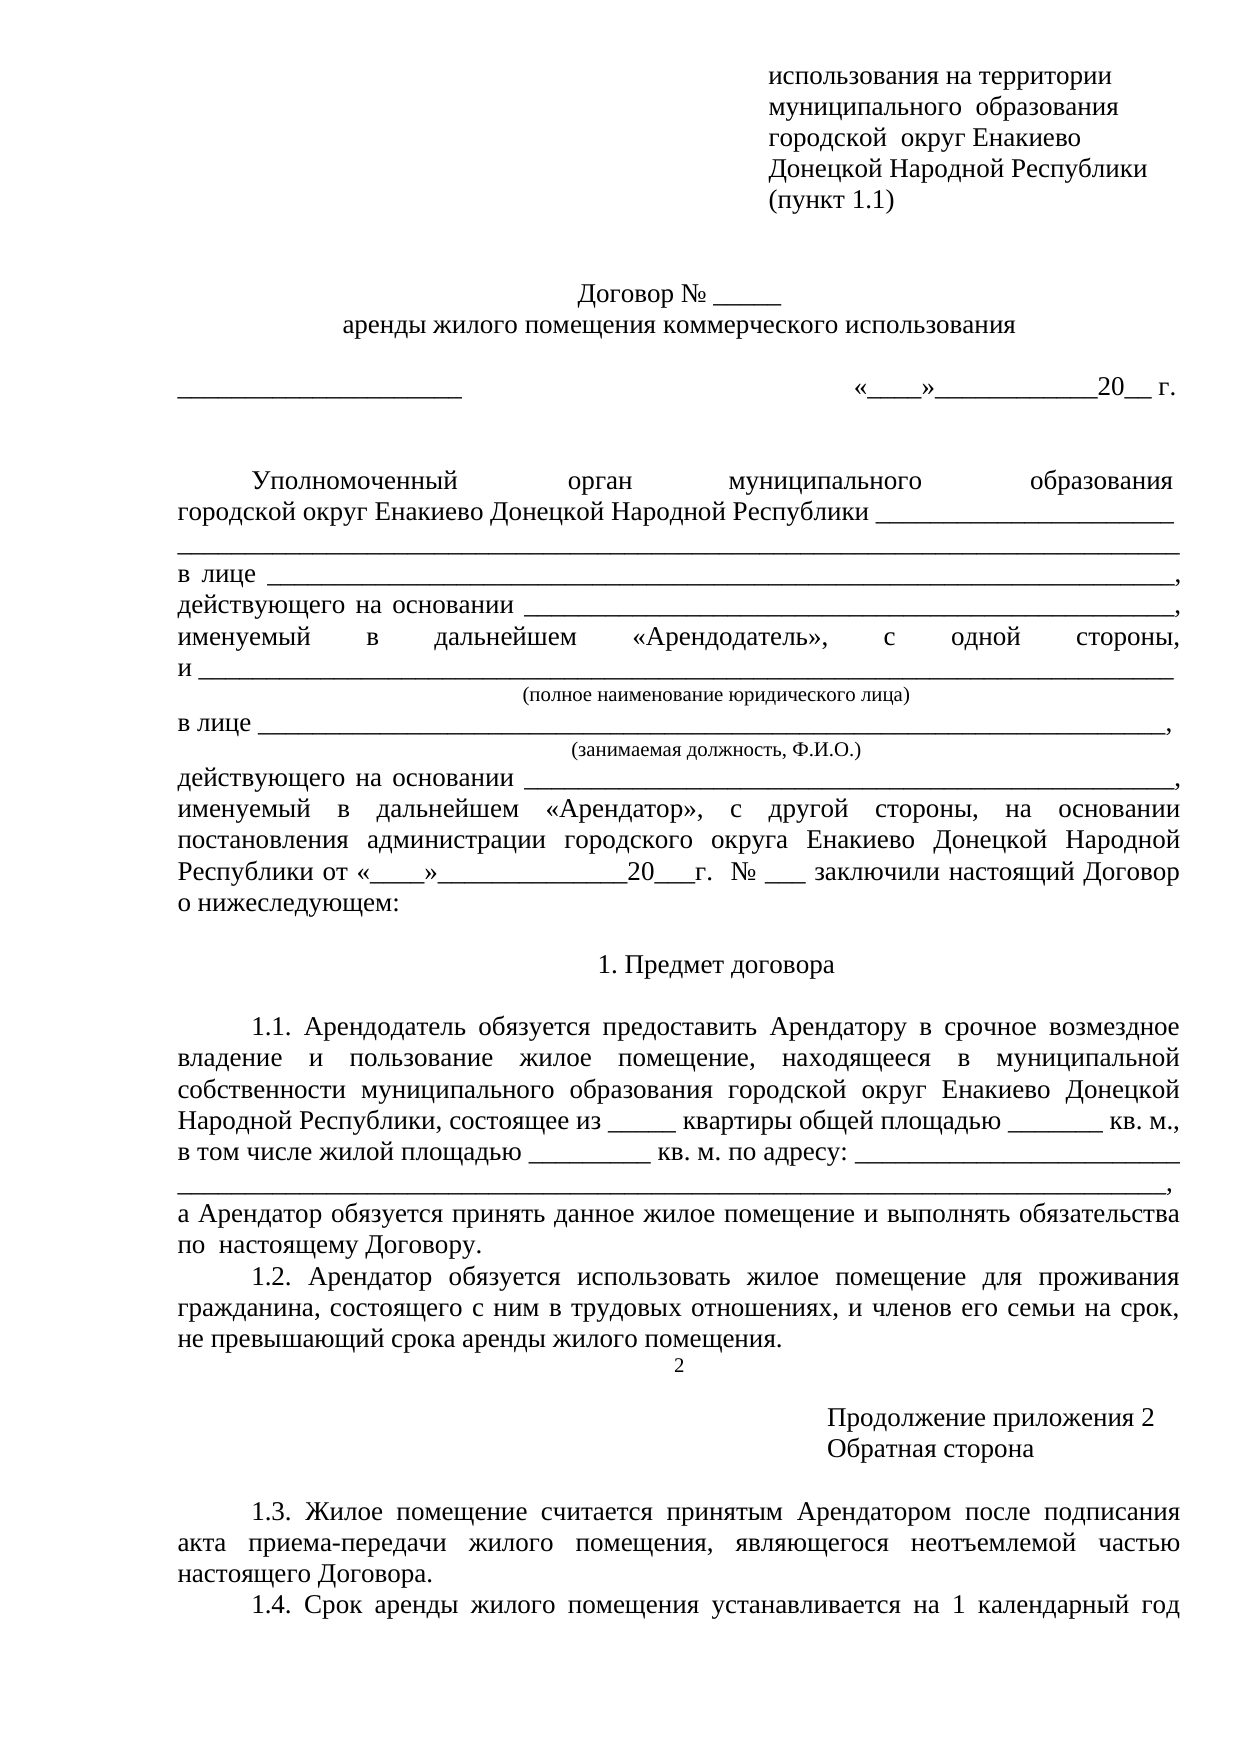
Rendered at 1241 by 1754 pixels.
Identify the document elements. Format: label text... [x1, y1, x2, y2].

text в лице ___________________________________________________________________, [177, 706, 1181, 737]
text Обратная сторона [177, 1432, 1181, 1463]
text _____________________ «____»____________20__ г. [177, 371, 1181, 402]
text 1.1. Арендодатель обязуется предоставить Арендатору в срочное возмездное владение и пользование жилое помещение, находящееся в муниципальной собственности муниципального образования городской округ Енакиево Донецкой Народной Республики, состоящее из _____ квартиры общей площадью _______ кв. м., в том числе жилой площадью _________ кв. м. по адресу: ________________________ _________________________________________________________________________, а Арендатор обязуется принять данное жилое помещение и выполнять обязательства по настоящему Договору. [177, 1010, 1181, 1259]
text Донецкой Народной Республики [178, 152, 1181, 184]
text Договор № _____ аренды жилого помещения коммерческого использования [177, 277, 1181, 339]
text Продолжение приложения 2 [177, 1401, 1181, 1432]
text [177, 1588, 1181, 1619]
text 1.2. Арендатор обязуется использовать жилое помещение для проживания гражданина, состоящего с ним в трудовых отношениях, и членов его семьи на срок, не превышающий срока аренды жилого помещения. [177, 1259, 1181, 1353]
text использования на территории [177, 59, 1181, 90]
text 1. Предмет договора [177, 948, 1181, 979]
text (пункт 1.1) [178, 184, 1181, 215]
text городской округ Енакиево [178, 121, 1181, 152]
text __________________________________________________________________________ [177, 526, 1181, 557]
text (занимаемая должность, Ф.И.О.) [177, 737, 1181, 761]
text (полное наименование юридического лица) [177, 682, 1181, 706]
text Уполномоченный орган муниципального образования городской округ Енакиево Донецкой Народной Республики ______________________ [177, 464, 1181, 526]
text муниципального образования [178, 90, 1181, 121]
text действующего на основании ________________________________________________, именуемый в дальнейшем «Арендатор», с другой стороны, на основании постановления администрации городского округа Енакиево Донецкой Народной Республики от «____»______________20___г. № ___ заключили настоящий Договор о нижеследующем: [177, 761, 1181, 917]
text 2 [177, 1353, 1181, 1377]
text 1.3. Жилое помещение считается принятым Арендатором после подписания акта приема-передачи жилого помещения, являющегося неотъемлемой частью настоящего Договора. [177, 1494, 1181, 1588]
text в лице ___________________________________________________________________, действующего на основании ________________________________________________, именуемый в дальнейшем «Арендодатель», с одной стороны, и ________________________________________________________________________ [177, 557, 1181, 682]
